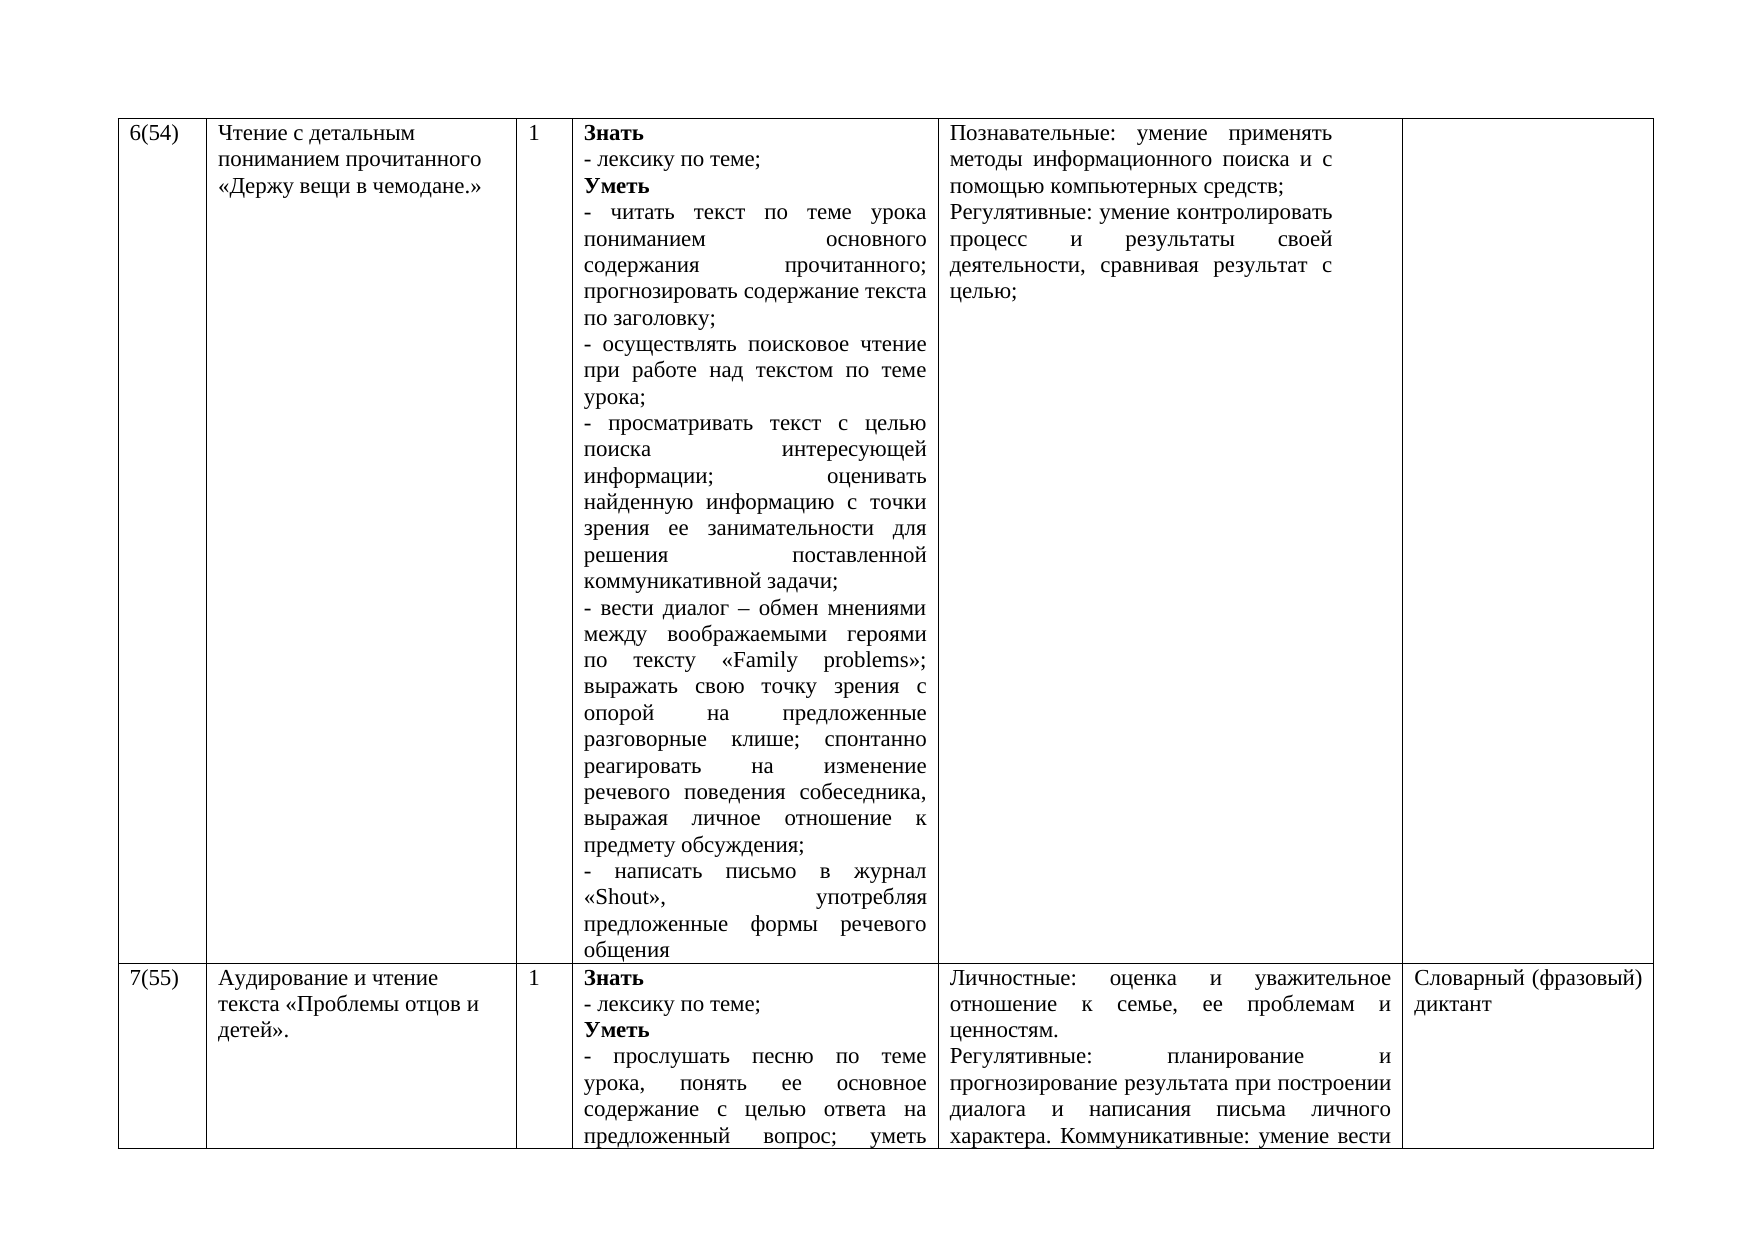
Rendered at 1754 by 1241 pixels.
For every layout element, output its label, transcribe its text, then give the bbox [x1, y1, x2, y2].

table_cell 7(55) [119, 964, 206, 1148]
table_cell Познавательные: умение применять методы информационного поиска и с помощью компьютерных средств; Регулятивные: умение контролировать процесс и результаты своей деятельности, сравнивая результат с целью; [939, 119, 1402, 962]
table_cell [573, 964, 938, 1148]
table_cell 6(54) [119, 119, 206, 962]
table_cell 1 [517, 119, 572, 962]
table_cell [1403, 964, 1653, 1148]
table_cell Чтение с детальным пониманием прочитанного «Держу вещи в чемодане.» [207, 119, 516, 962]
table_cell 1 [517, 964, 572, 1148]
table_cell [207, 964, 516, 1148]
table_cell Знать - лексику по теме; Уметь - читать текст по теме урока пониманием основного содержания прочитанного; прогнозировать содержание текста по заголовку; - осуществлять поисковое чтение при работе над текстом по теме урока; - просматривать текст с целью поиска интересующей информации; оценивать найденную информацию с точки зрения ее занимательности для решения поставленной коммуникативной задачи; - вести диалог – обмен мнениями между воображаемыми героями по тексту «Family problems»; выражать свою точку зрения с опорой на предложенные разговорные клише; спонтанно реагировать на изменение речевого поведения собеседника, выражая личное отношение к предмету обсуждения; - написать письмо в журнал «Shout», употребляя предложенные формы речевого общения [573, 119, 938, 962]
table_cell [1403, 119, 1653, 962]
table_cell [939, 964, 1402, 1148]
